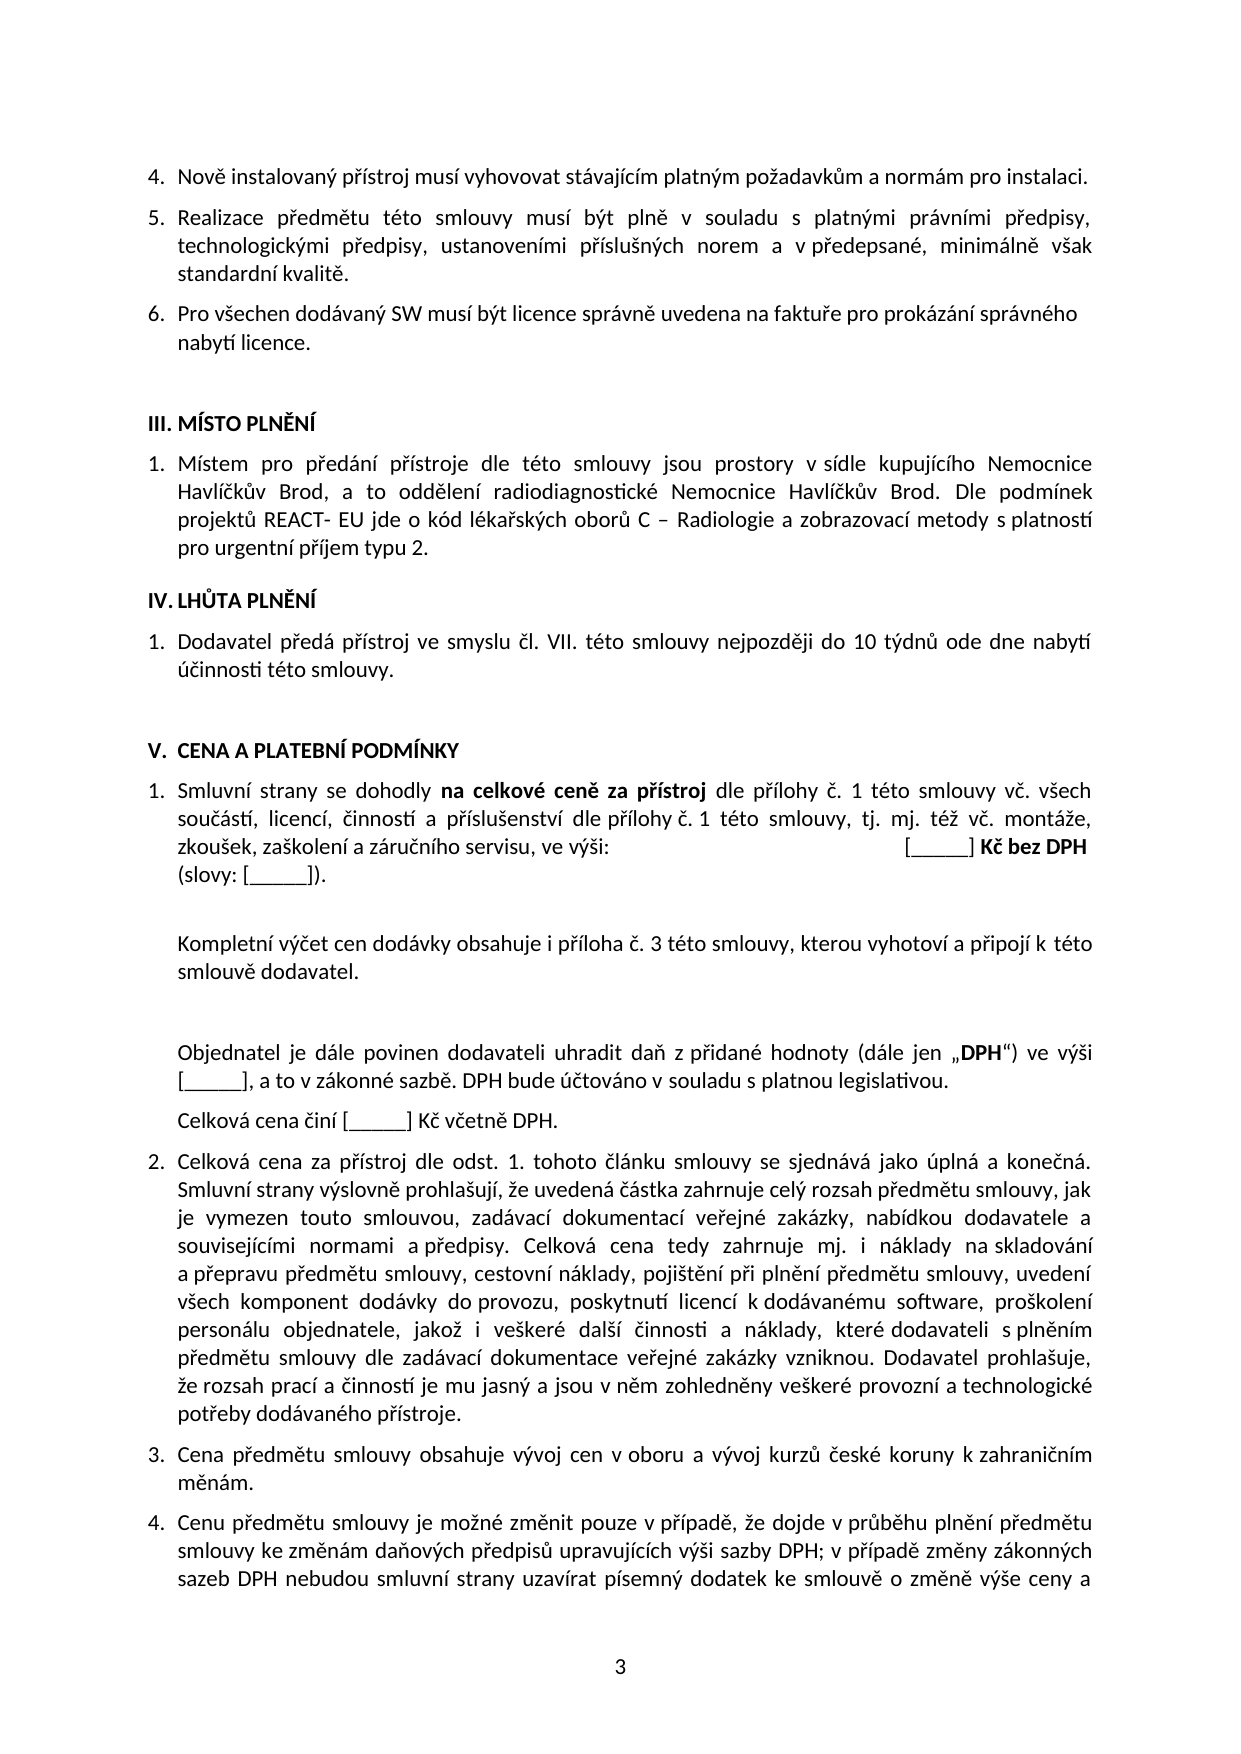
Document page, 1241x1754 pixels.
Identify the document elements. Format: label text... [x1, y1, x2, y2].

list Realizace předmětu této smlouvy musí být plně v souladu s platnými právními předpisy, technologickými předpisy, ustanoveními příslušných norem a v předepsané, minimálně však standardní kvalitě. [148, 203, 1093, 287]
list Kompletní výčet cen dodávky obsahuje i příloha č. 3 této smlouvy, kterou vyhotoví a připojí k této smlouvě dodavatel. [177, 929, 1093, 985]
list Objednatel je dále povinen dodavateli uhradit daň z přidané hodnoty (dále jen „DPH“) ve výši , a to v zákonné sazbě. DPH bude účtováno v souladu s platnou legislativou. [177, 1038, 1093, 1094]
list Dodavatel předá přístroj ve smyslu čl. VII. této smlouvy nejpozději do 10 týdnů ode dne nabytí účinnosti této smlouvy. [148, 627, 1093, 683]
list Smluvní strany se dohodly na celkové ceně za přístroj dle přílohy č. 1 této smlouvy vč. všech součástí, licencí, činností a příslušenství dle přílohy č. 1 této smlouvy, tj. mj. též vč. montáže, zkoušek, zaškolení a záručního servisu, ve výši: Kč bez DPH, [148, 776, 1093, 860]
list CENA A PLATEBNÍ PODMÍNKY [148, 736, 1093, 764]
list Celková cena za přístroj dle odst. 1. tohoto článku smlouvy se sjednává jako úplná a konečná. Smluvní strany výslovně prohlašují, že uvedená částka zahrnuje celý rozsah předmětu smlouvy, jak je vymezen touto smlouvou, zadávací dokumentací veřejné zakázky, nabídkou dodavatele a souvisejícími normami a předpisy. Celková cena tedy zahrnuje mj. i náklady na skladování a přepravu předmětu smlouvy, cestovní náklady, pojištění při plnění předmětu smlouvy, uvedení všech komponent dodávky do provozu, poskytnutí licencí k dodávanému software, proškolení personálu objednatele, jakož i veškeré další činnosti a náklady, které dodavateli s plněním předmětu smlouvy dle zadávací dokumentace veřejné zakázky vzniknou. Dodavatel prohlašuje, že rozsah prací a činností je mu jasný a jsou v něm zohledněny veškeré provozní a technologické potřeby dodávaného přístroje. [148, 1147, 1093, 1427]
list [148, 1508, 1093, 1592]
list (slovy: ). [177, 860, 1093, 888]
list Nově instalovaný přístroj musí vyhovovat stávajícím platným požadavkům a normám pro instalaci. [148, 162, 1093, 191]
list LHŮTA PLNĚNÍ [148, 586, 1093, 614]
list Pro všechen dodávaný SW musí být licence správně uvedena na faktuře pro prokázání správného nabytí licence. [148, 299, 1093, 356]
list Celková cena činí Kč včetně DPH. [177, 1107, 1093, 1134]
list Cena předmětu smlouvy obsahuje vývoj cen v oboru a vývoj kurzů české koruny k zahraničním měnám. [148, 1440, 1093, 1496]
list Místem pro předání přístroje dle této smlouvy jsou prostory v sídle kupujícího Nemocnice Havlíčkův Brod, a to oddělení radiodiagnostické Nemocnice Havlíčkův Brod. Dle podmínek projektů REACT- EU jde o kód lékařských oborů C – Radiologie a zobrazovací metody s platností pro urgentní příjem typu 2. [148, 449, 1093, 561]
list MÍSTO PLNĚNÍ [148, 409, 1093, 437]
